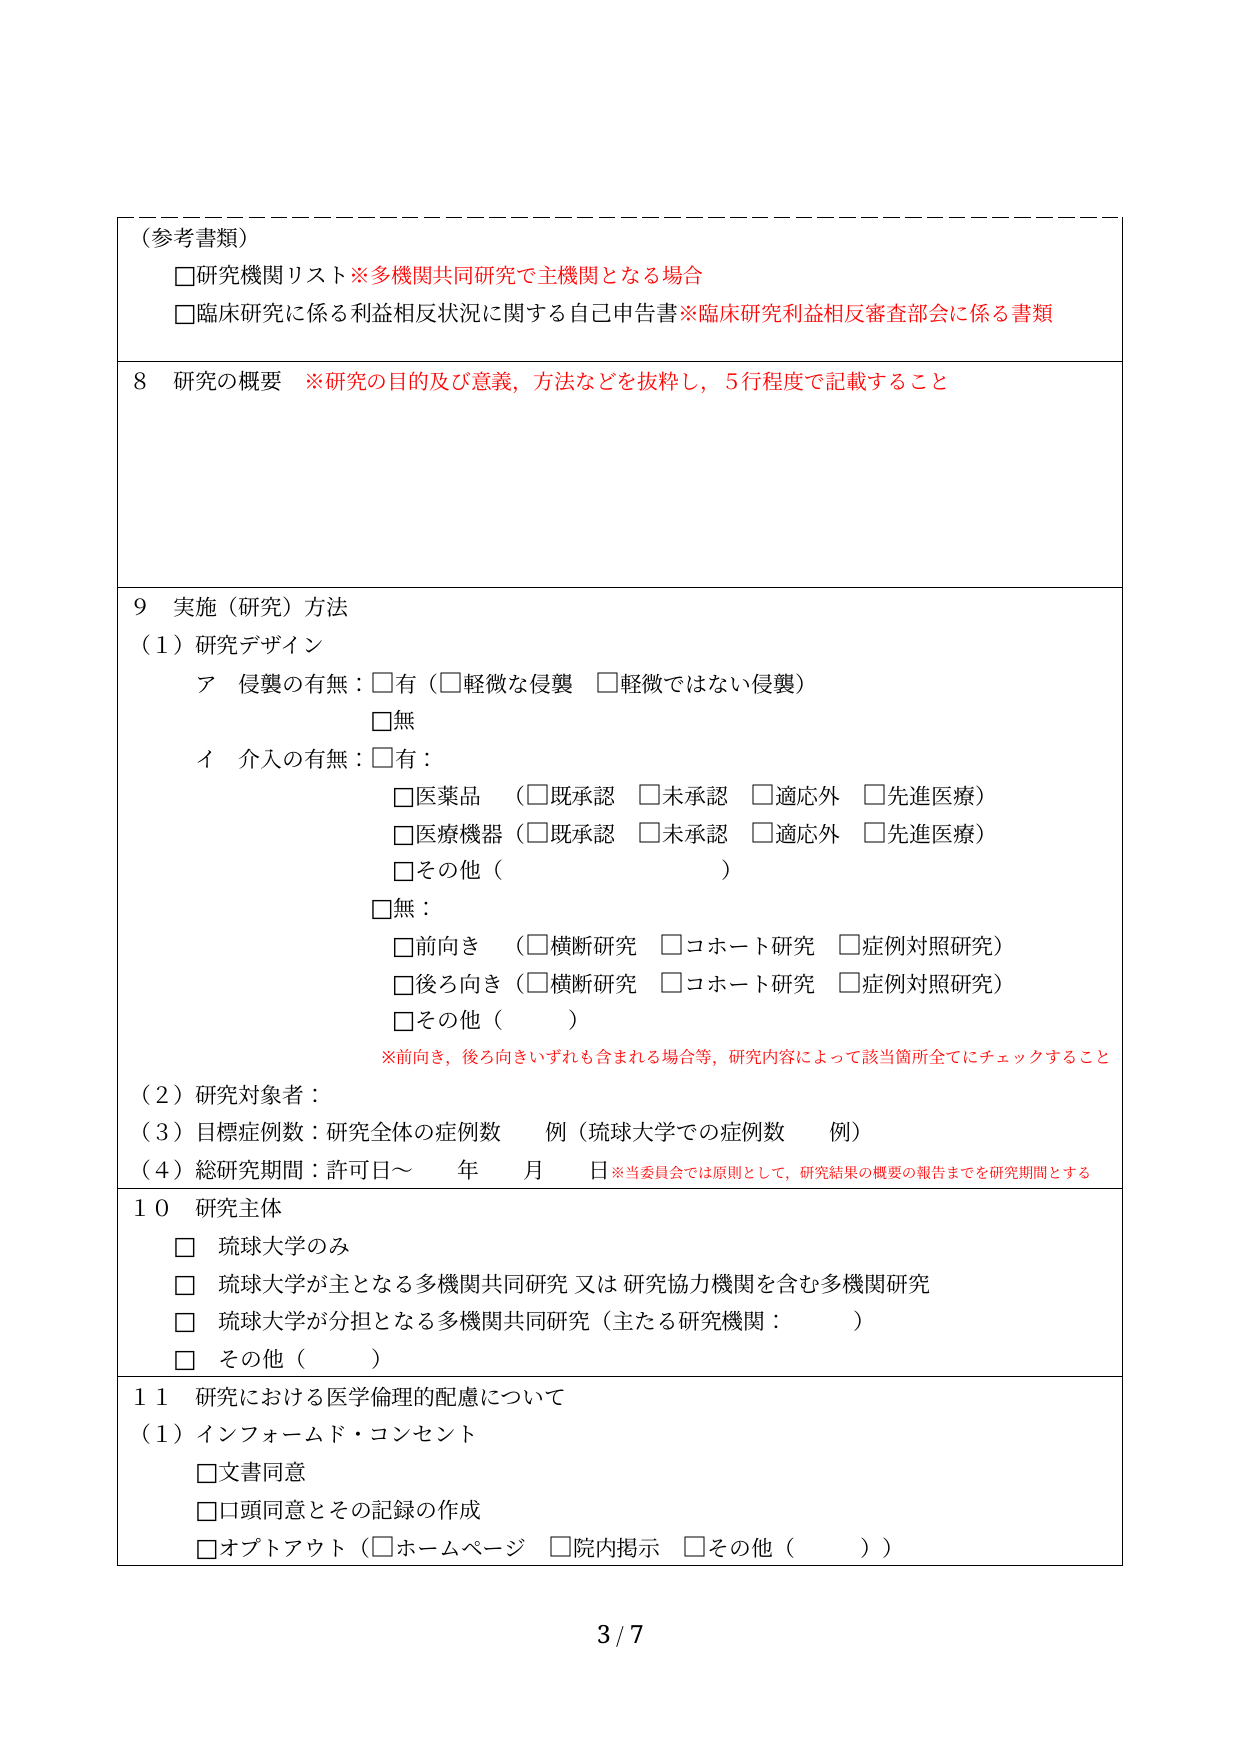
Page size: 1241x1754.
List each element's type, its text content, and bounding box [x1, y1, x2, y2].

table_cell ９ 実施（研究）方法 （１）研究デザイン ア 侵襲の有無：□有（□軽微な侵襲 □軽微ではない侵襲） □無 イ 介入の有無：□有： □医薬品 （□既承認 □未承認 □適応外 □先進医療） □医療機器（□既承認 □未承認 □適応外 □先進医療） □その他（ ） □無： □前向き （□横断研究 □コホート研究 □症例対照研究） □後ろ向き（□横断研究 □コホート研究 □症例対照研究） □その他（ ） ※前向き，後ろ向きいずれも含まれる場合等，研究内容によって該当箇所全てにチェックすること （２）研究対象者： （３）目標症例数：研究全体の症例数 例（琉球大学での症例数 例） （４）総研究期間：許可日～ 年 月 日※当委員会では原則として，研究結果の概要の報告までを研究期間とする [118, 588, 1122, 1188]
table_cell ８ 研究の概要 ※研究の目的及び意義，方法などを抜粋し，５行程度で記載すること [118, 362, 1122, 587]
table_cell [118, 1377, 1122, 1565]
table_cell （参考書類） □研究機関リスト※多機関共同研究で主機関となる場合 □臨床研究に係る利益相反状況に関する自己申告書※臨床研究利益相反審査部会に係る書類 [118, 217, 1122, 361]
table_cell １０ 研究主体 □ 琉球大学のみ □ 琉球大学が主となる多機関共同研究 又は 研究協力機関を含む多機関研究 □ 琉球大学が分担となる多機関共同研究（主たる研究機関： ） □ その他（ ） [118, 1189, 1122, 1376]
